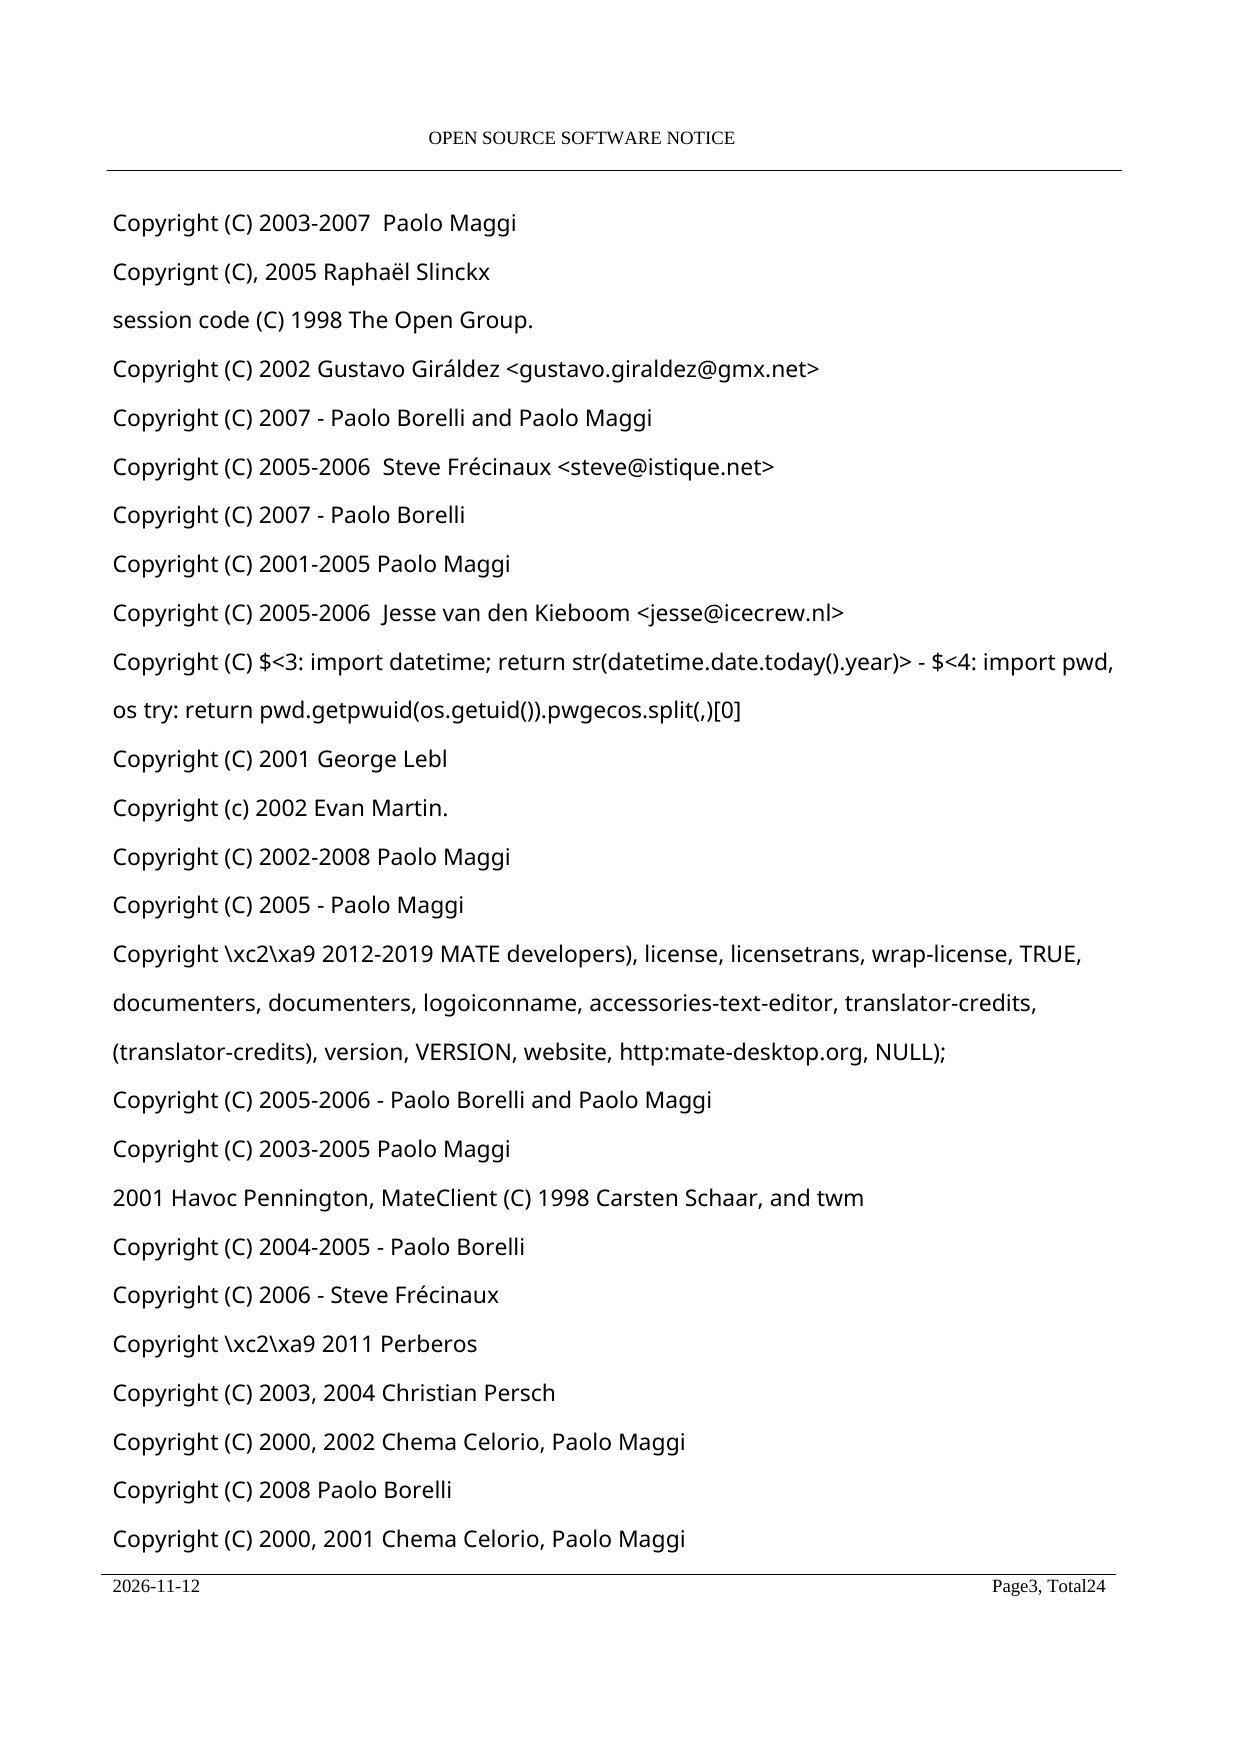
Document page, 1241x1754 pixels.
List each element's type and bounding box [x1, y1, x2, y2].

text [112, 206, 1128, 1555]
